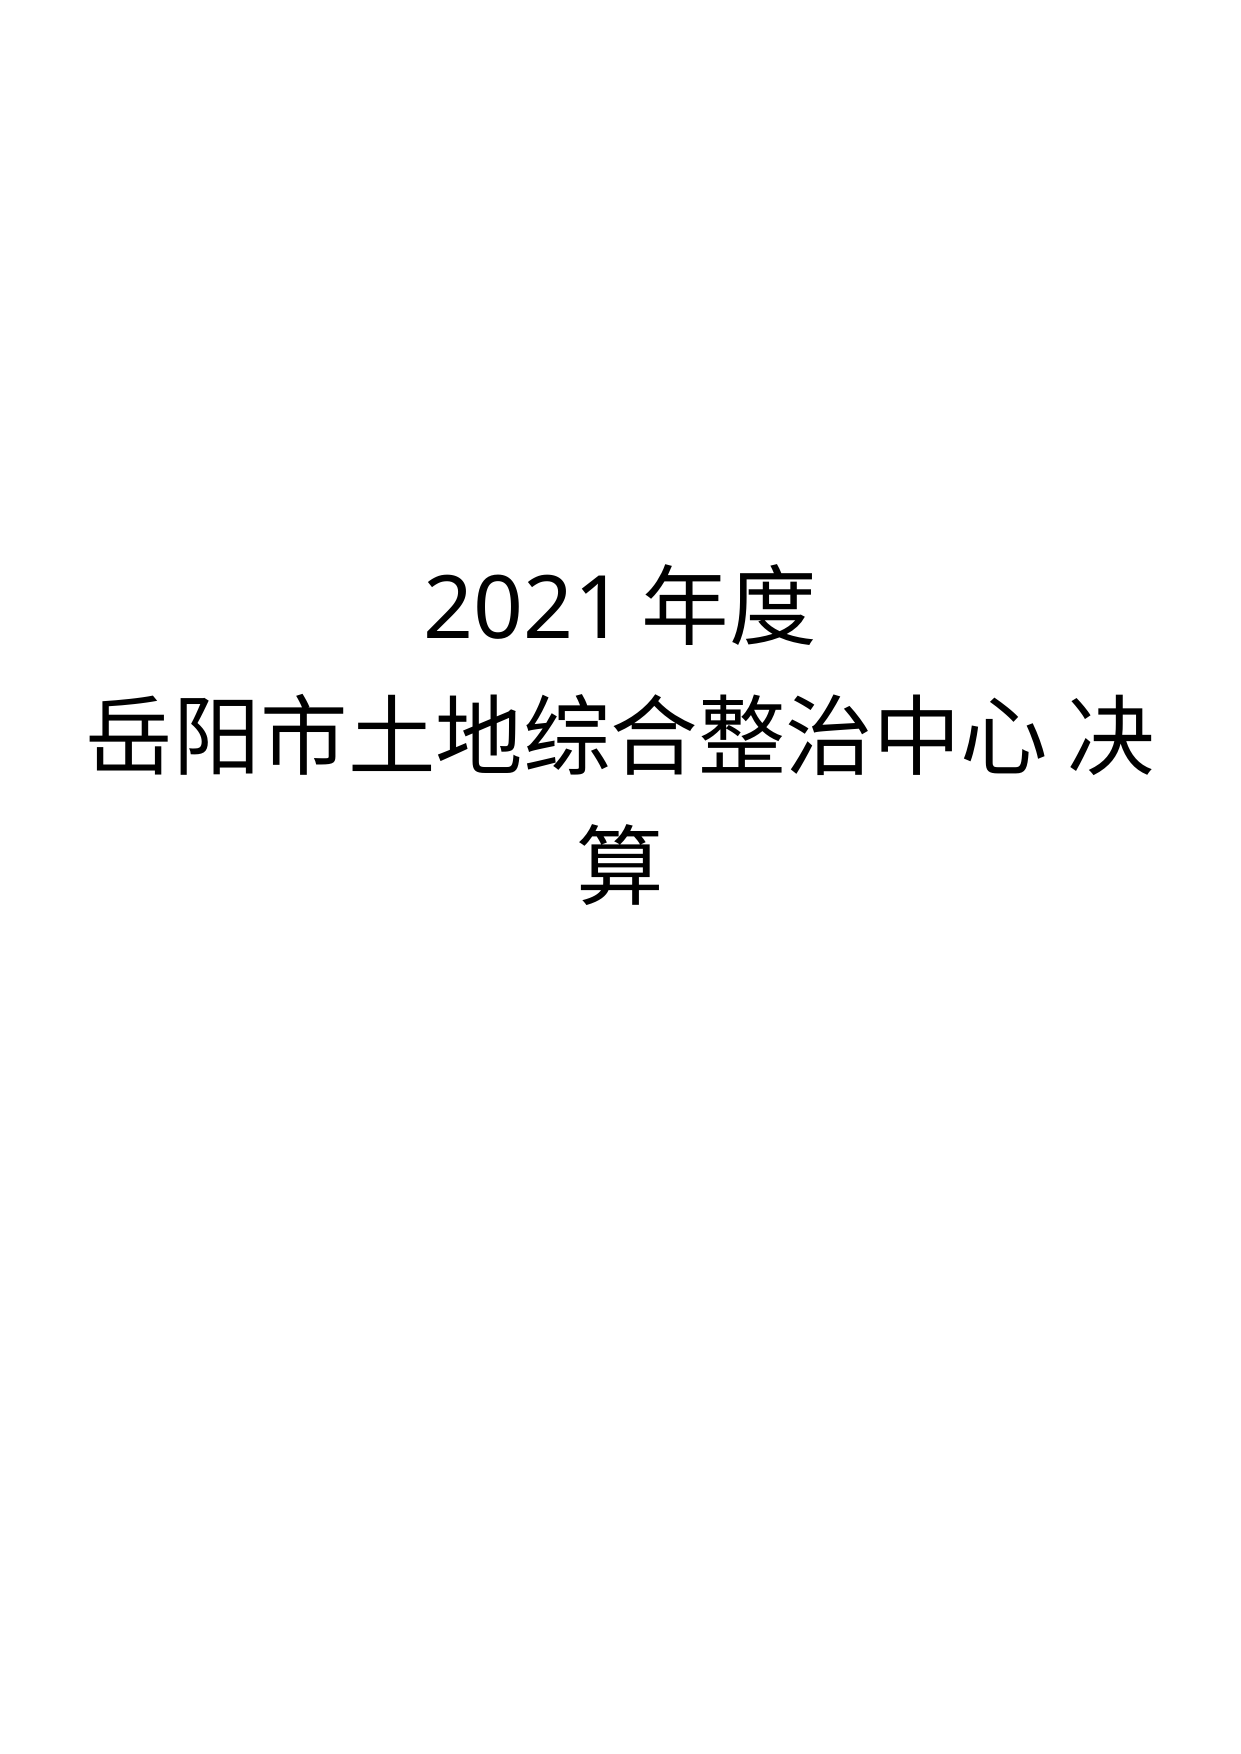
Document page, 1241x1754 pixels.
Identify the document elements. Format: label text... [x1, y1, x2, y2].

text 岳阳市土地综合整治中心 决算 [75, 666, 1165, 926]
text 2021年度 [75, 536, 1165, 666]
